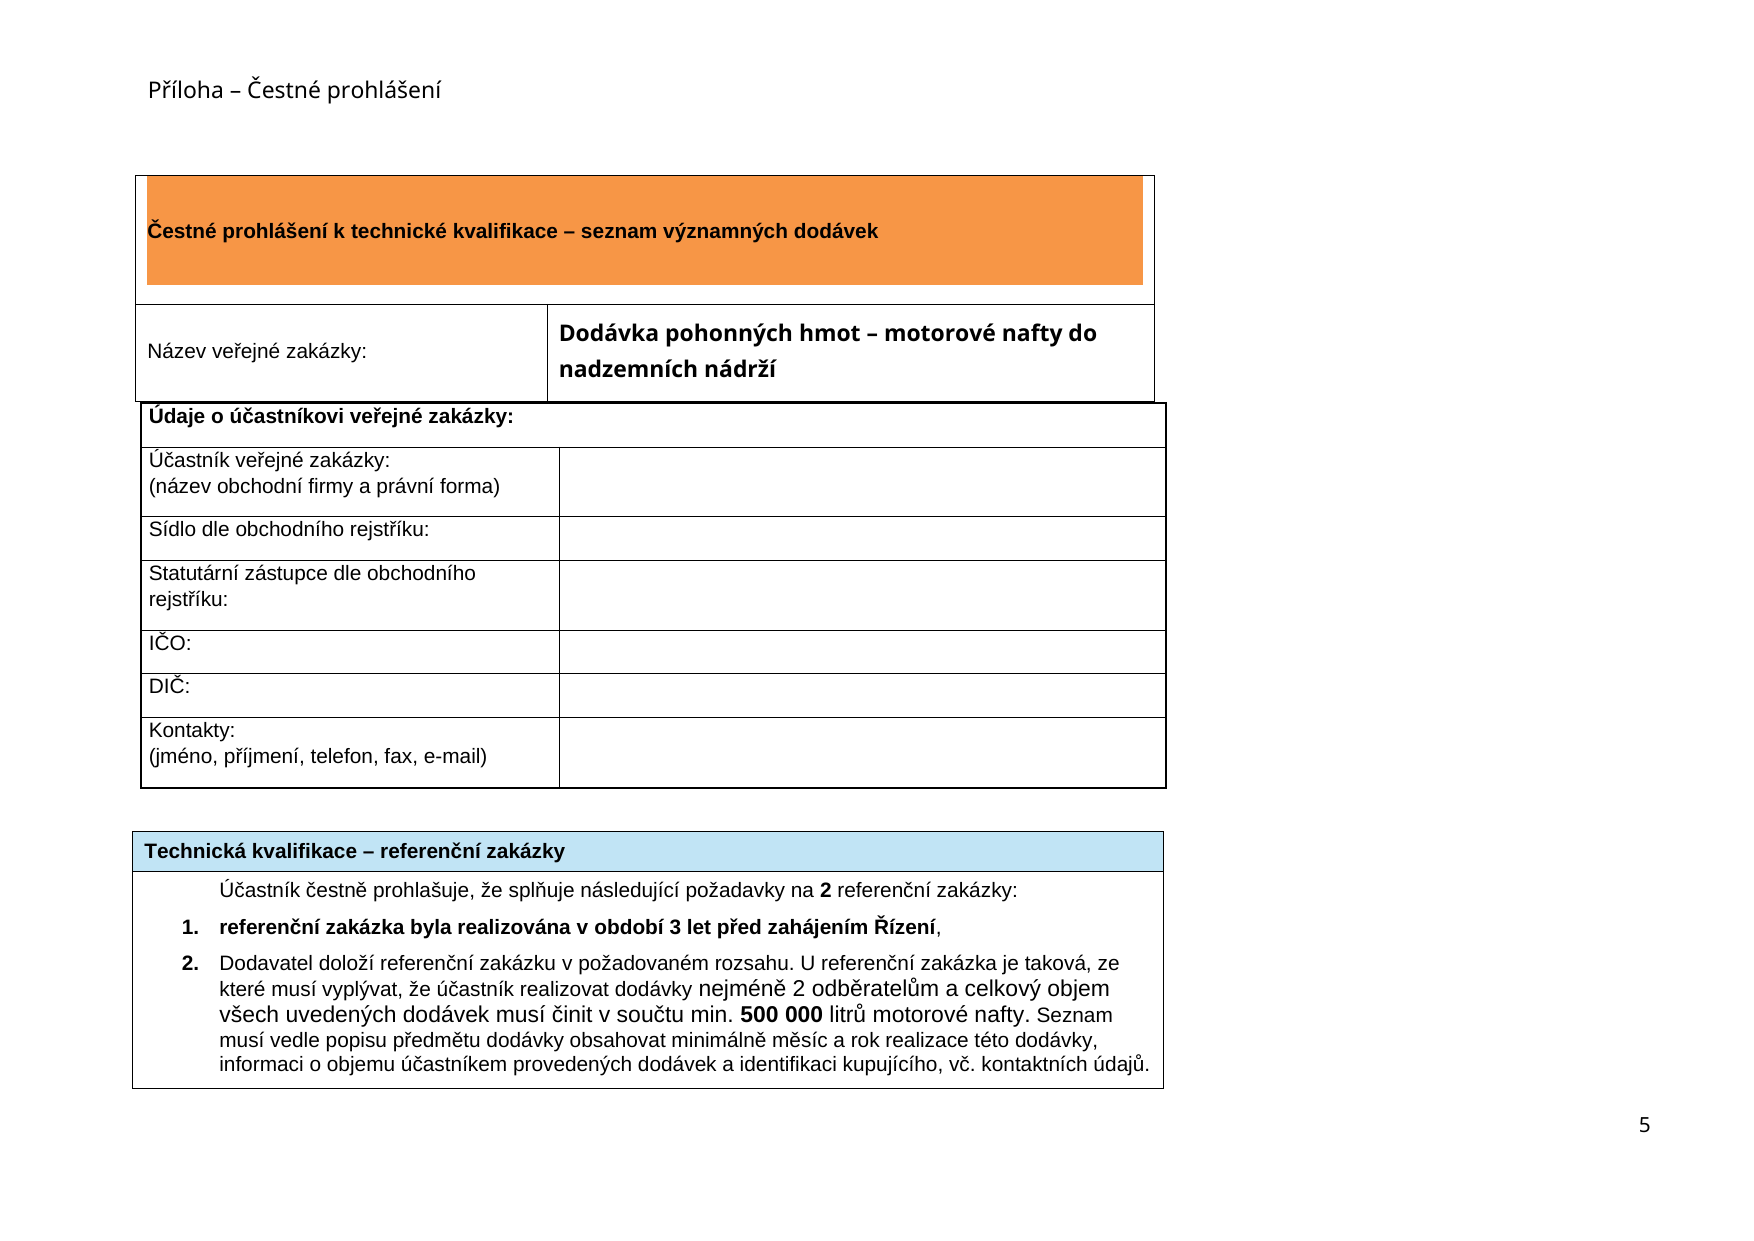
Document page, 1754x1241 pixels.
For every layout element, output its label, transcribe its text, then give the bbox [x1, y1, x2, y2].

table_cell DIČ: [142, 674, 559, 717]
table_cell Název veřejné zakázky: [136, 305, 547, 401]
table_cell Dodávka pohonných hmot – motorové nafty do nadzemních nádrží [548, 305, 1154, 401]
table_cell [560, 448, 1165, 516]
table_cell Účastník veřejné zakázky: (název obchodní firmy a právní forma) [142, 448, 559, 516]
table_cell Statutární zástupce dle obchodního rejstříku: [142, 561, 559, 629]
table_cell [560, 674, 1165, 717]
table_cell [560, 517, 1165, 560]
table_cell [560, 718, 1165, 787]
table_header Technická kvalifikace – referenční zakázky [133, 832, 1163, 871]
table_cell IČO: [142, 631, 559, 673]
table_header Čestné prohlášení k technické kvalifikace – seznam významných dodávek [136, 176, 1154, 304]
table_header Údaje o účastníkovi veřejné zakázky: [142, 404, 1165, 447]
table_cell Kontakty: (jméno, příjmení, telefon, fax, e-mail) [142, 718, 559, 787]
table_cell [560, 561, 1165, 629]
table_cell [133, 872, 1163, 1088]
table_cell Sídlo dle obchodního rejstříku: [142, 517, 559, 560]
table_cell [560, 631, 1165, 673]
